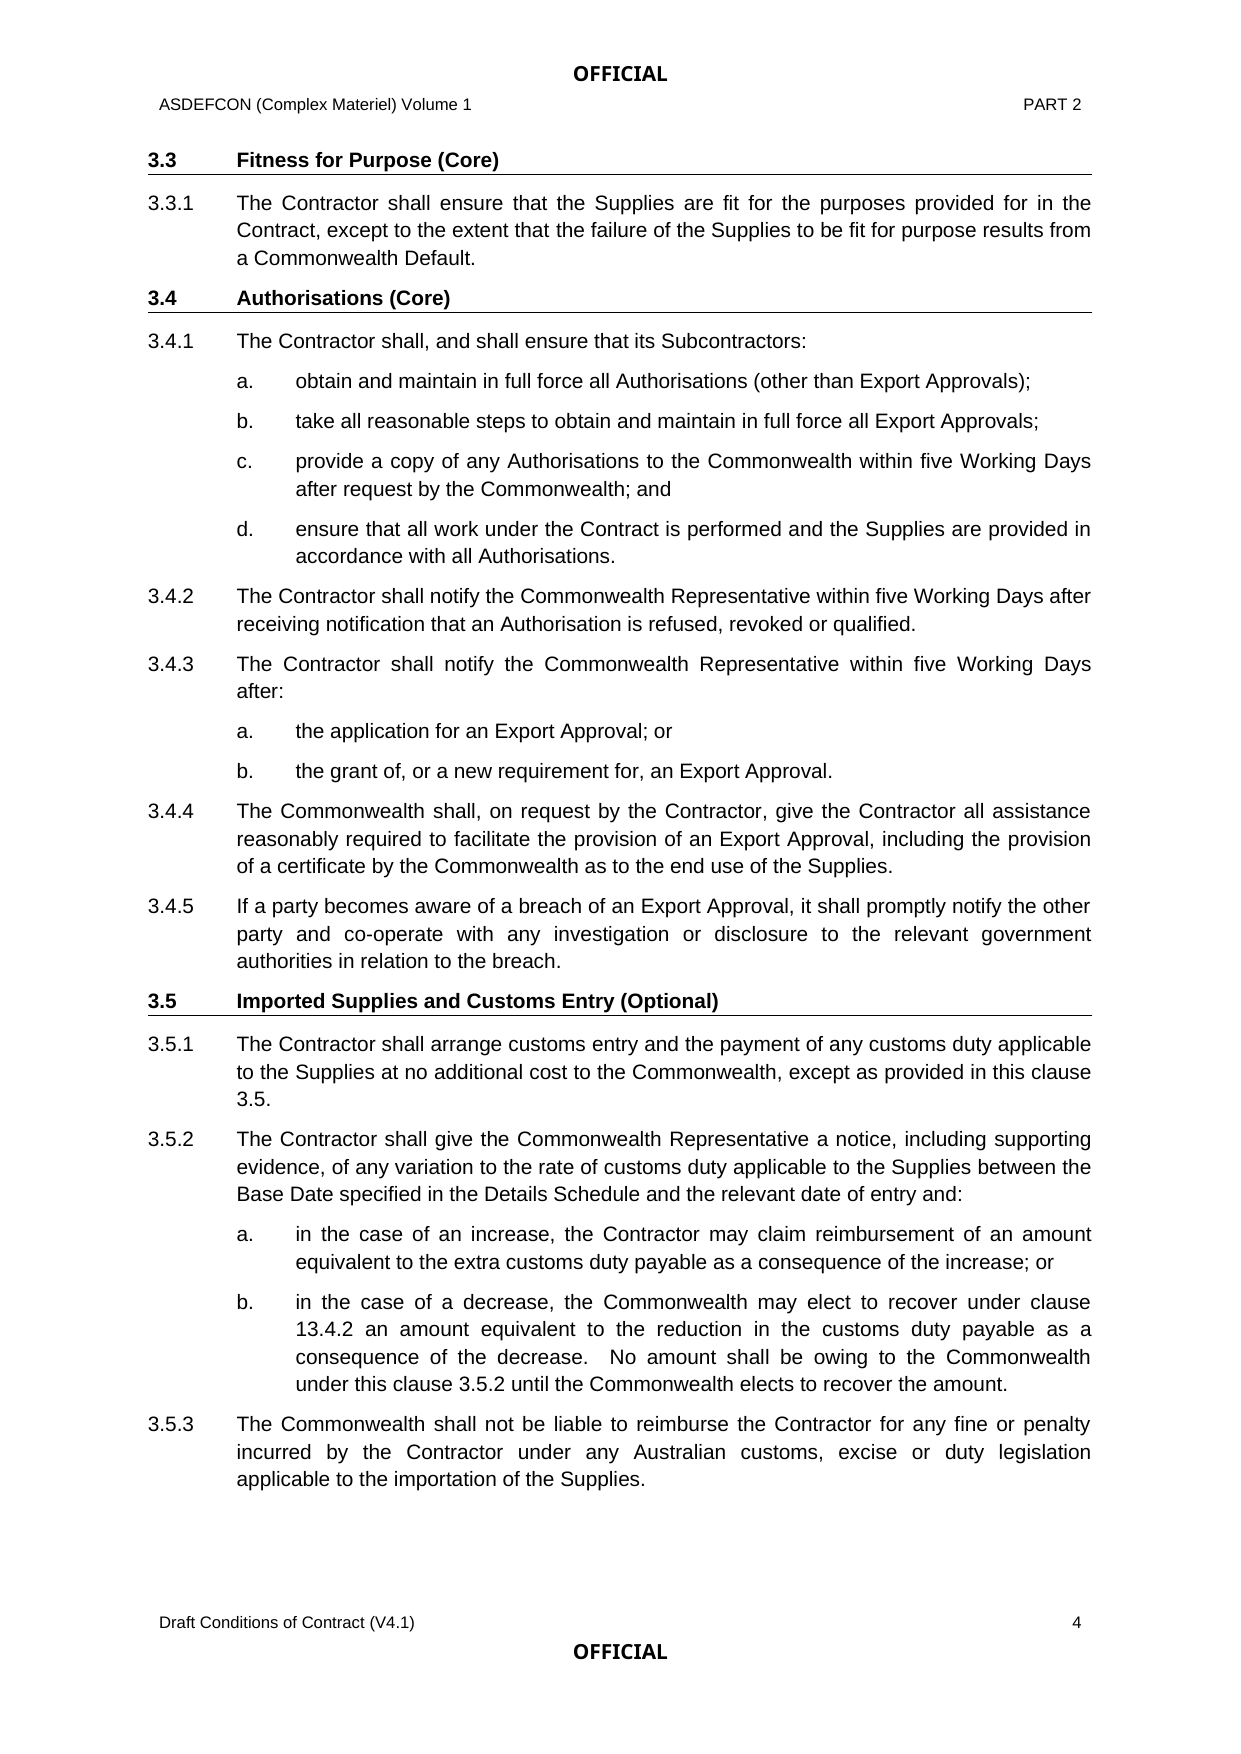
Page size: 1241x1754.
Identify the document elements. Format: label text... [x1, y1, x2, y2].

text in the case of a decrease, the Commonwealth may elect to recover under clause 13.4.2 an amount equivalent to the reduction in the customs duty payable as a consequence of the decrease. No amount shall be owing to the Commonwealth under this clause 3.5.2 until the Commonwealth elects to recover the amount. [236, 1289, 1092, 1396]
text The Contractor shall notify the Commonwealth Representative within five Working Days after: [148, 651, 1092, 703]
text provide a copy of any Authorisations to the Commonwealth within five Working Days after request by the Commonwealth; and [236, 449, 1092, 500]
text The Contractor shall ensure that the Supplies are fit for the purposes provided for in the Contract, except to the extent that the failure of the Supplies to be fit for purpose results from a Commonwealth Default. [148, 191, 1092, 270]
text Fitness for Purpose (Core) [148, 148, 1092, 174]
text The Commonwealth shall, on request by the Contractor, give the Contractor all assistance reasonably required to facilitate the provision of an Export Approval, including the provision of a certificate by the Commonwealth as to the end use of the Supplies. [148, 799, 1092, 878]
text take all reasonable steps to obtain and maintain in full force all Export Approvals; [236, 409, 1092, 433]
text The Contractor shall notify the Commonwealth Representative within five Working Days after receiving notification that an Authorisation is refused, revoked or qualified. [148, 584, 1092, 635]
text Imported Supplies and Customs Entry (Optional) [148, 989, 1092, 1015]
text in the case of an increase, the Contractor may claim reimbursement of an amount equivalent to the extra customs duty payable as a consequence of the increase; or [236, 1222, 1092, 1273]
text the grant of, or a new requirement for, an Export Approval. [236, 759, 1092, 783]
text Authorisations (Core) [148, 286, 1092, 312]
text The Contractor shall arrange customs entry and the payment of any customs duty applicable to the Supplies at no additional cost to the Commonwealth, except as provided in this clause 3.5. [148, 1032, 1092, 1111]
text the application for an Export Approval; or [236, 719, 1092, 743]
text The Contractor shall give the Commonwealth Representative a notice, including supporting evidence, of any variation to the rate of customs duty applicable to the Supplies between the Base Date specified in the Details Schedule and the relevant date of entry and: [148, 1127, 1092, 1206]
text The Commonwealth shall not be liable to reimburse the Contractor for any fine or penalty incurred by the Contractor under any Australian customs, excise or duty legislation applicable to the importation of the Supplies. [148, 1412, 1092, 1491]
text ensure that all work under the Contract is performed and the Supplies are provided in accordance with all Authorisations. [236, 516, 1092, 568]
text The Contractor shall, and shall ensure that its Subcontractors: [148, 329, 1092, 353]
text If a party becomes aware of a breach of an Export Approval, it shall promptly notify the other party and co-operate with any investigation or disclosure to the relevant government authorities in relation to the breach. [148, 894, 1092, 973]
text obtain and maintain in full force all Authorisations (other than Export Approvals); [236, 369, 1092, 393]
